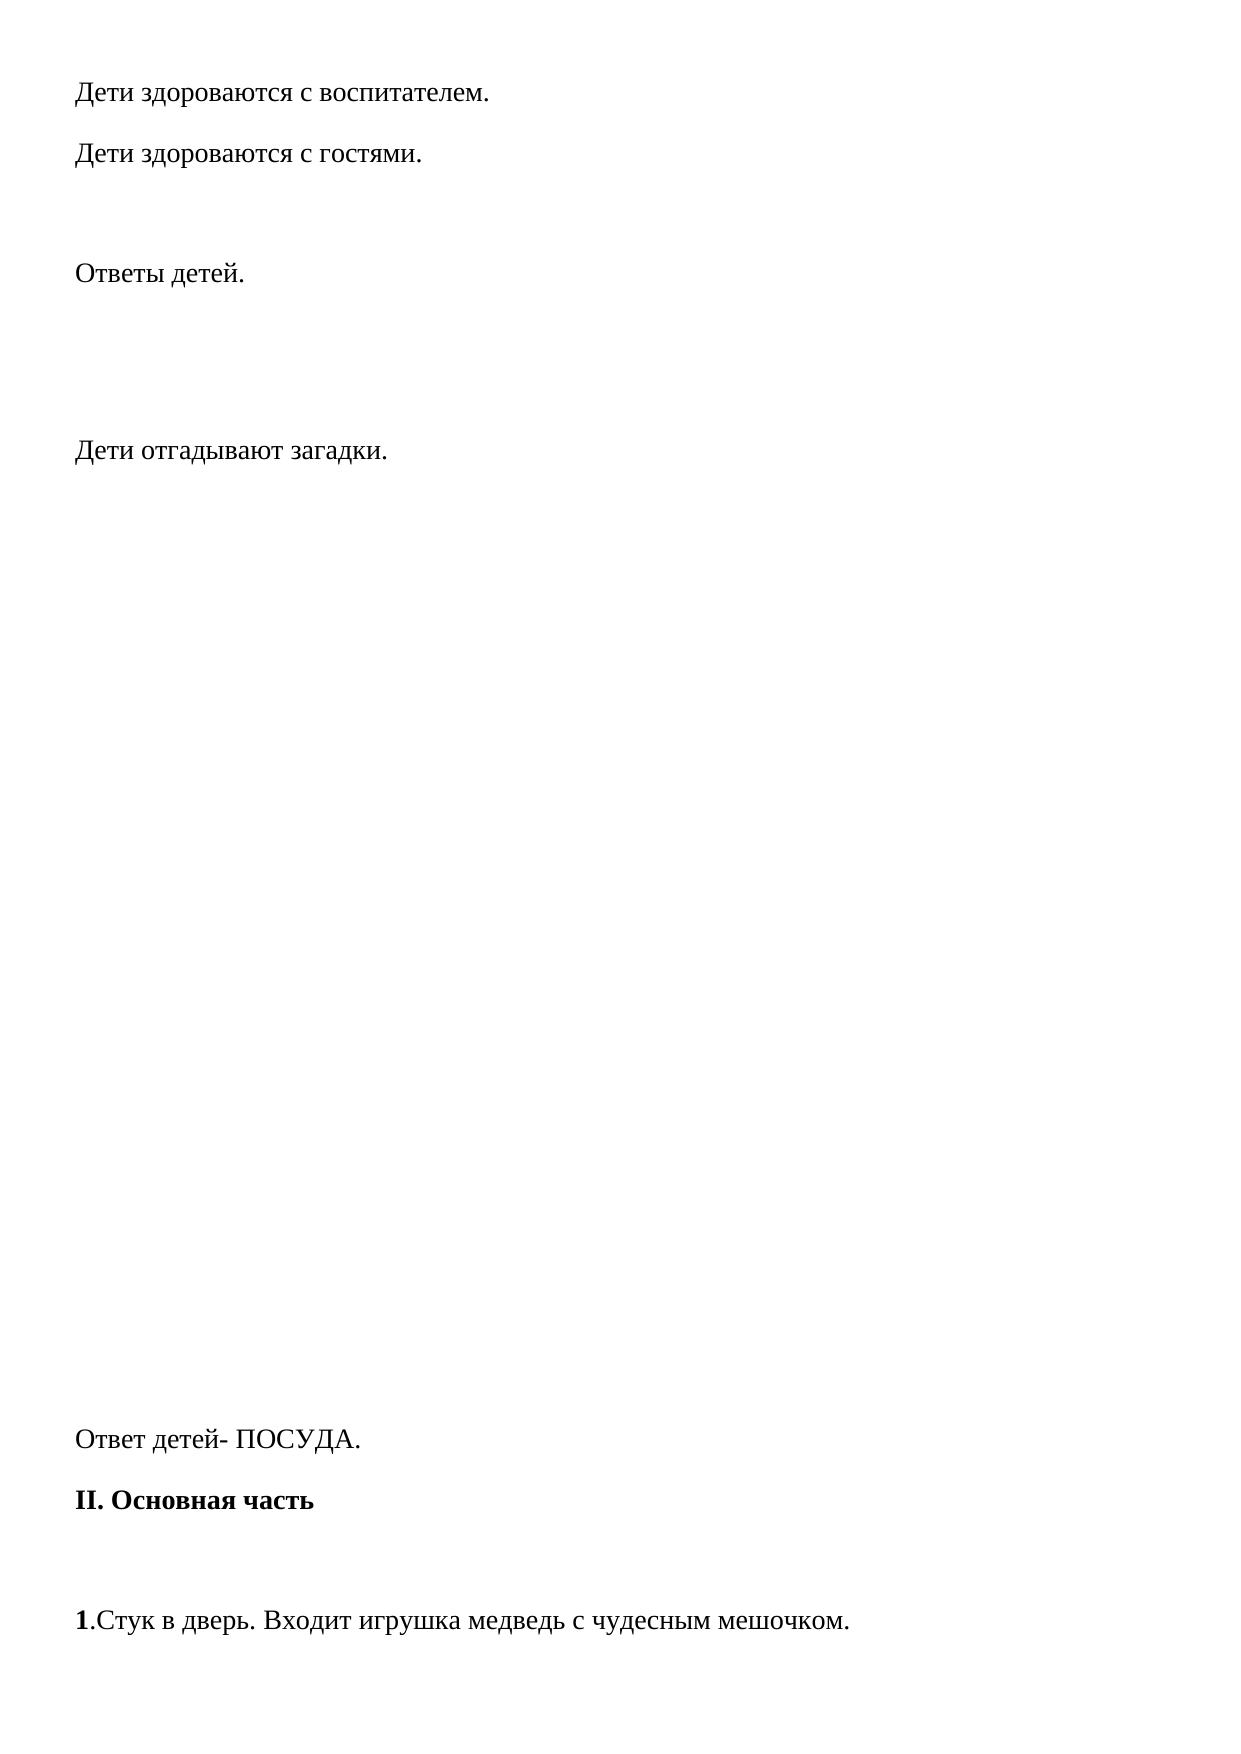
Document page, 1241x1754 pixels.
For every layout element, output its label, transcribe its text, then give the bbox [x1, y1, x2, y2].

text Дети здороваются с гостями. [75, 137, 1165, 169]
text Ответы детей. [75, 256, 1165, 288]
text 1.Стук в дверь. Входит игрушка медведь с чудесным мешочком. [75, 1603, 1165, 1635]
text Дети здороваются с воспитателем. [75, 75, 1165, 107]
text II. Основная часть [75, 1483, 1165, 1516]
text Дети отгадывают загадки. [75, 433, 1165, 466]
text Ответ детей- ПОСУДА. [75, 1422, 1165, 1454]
